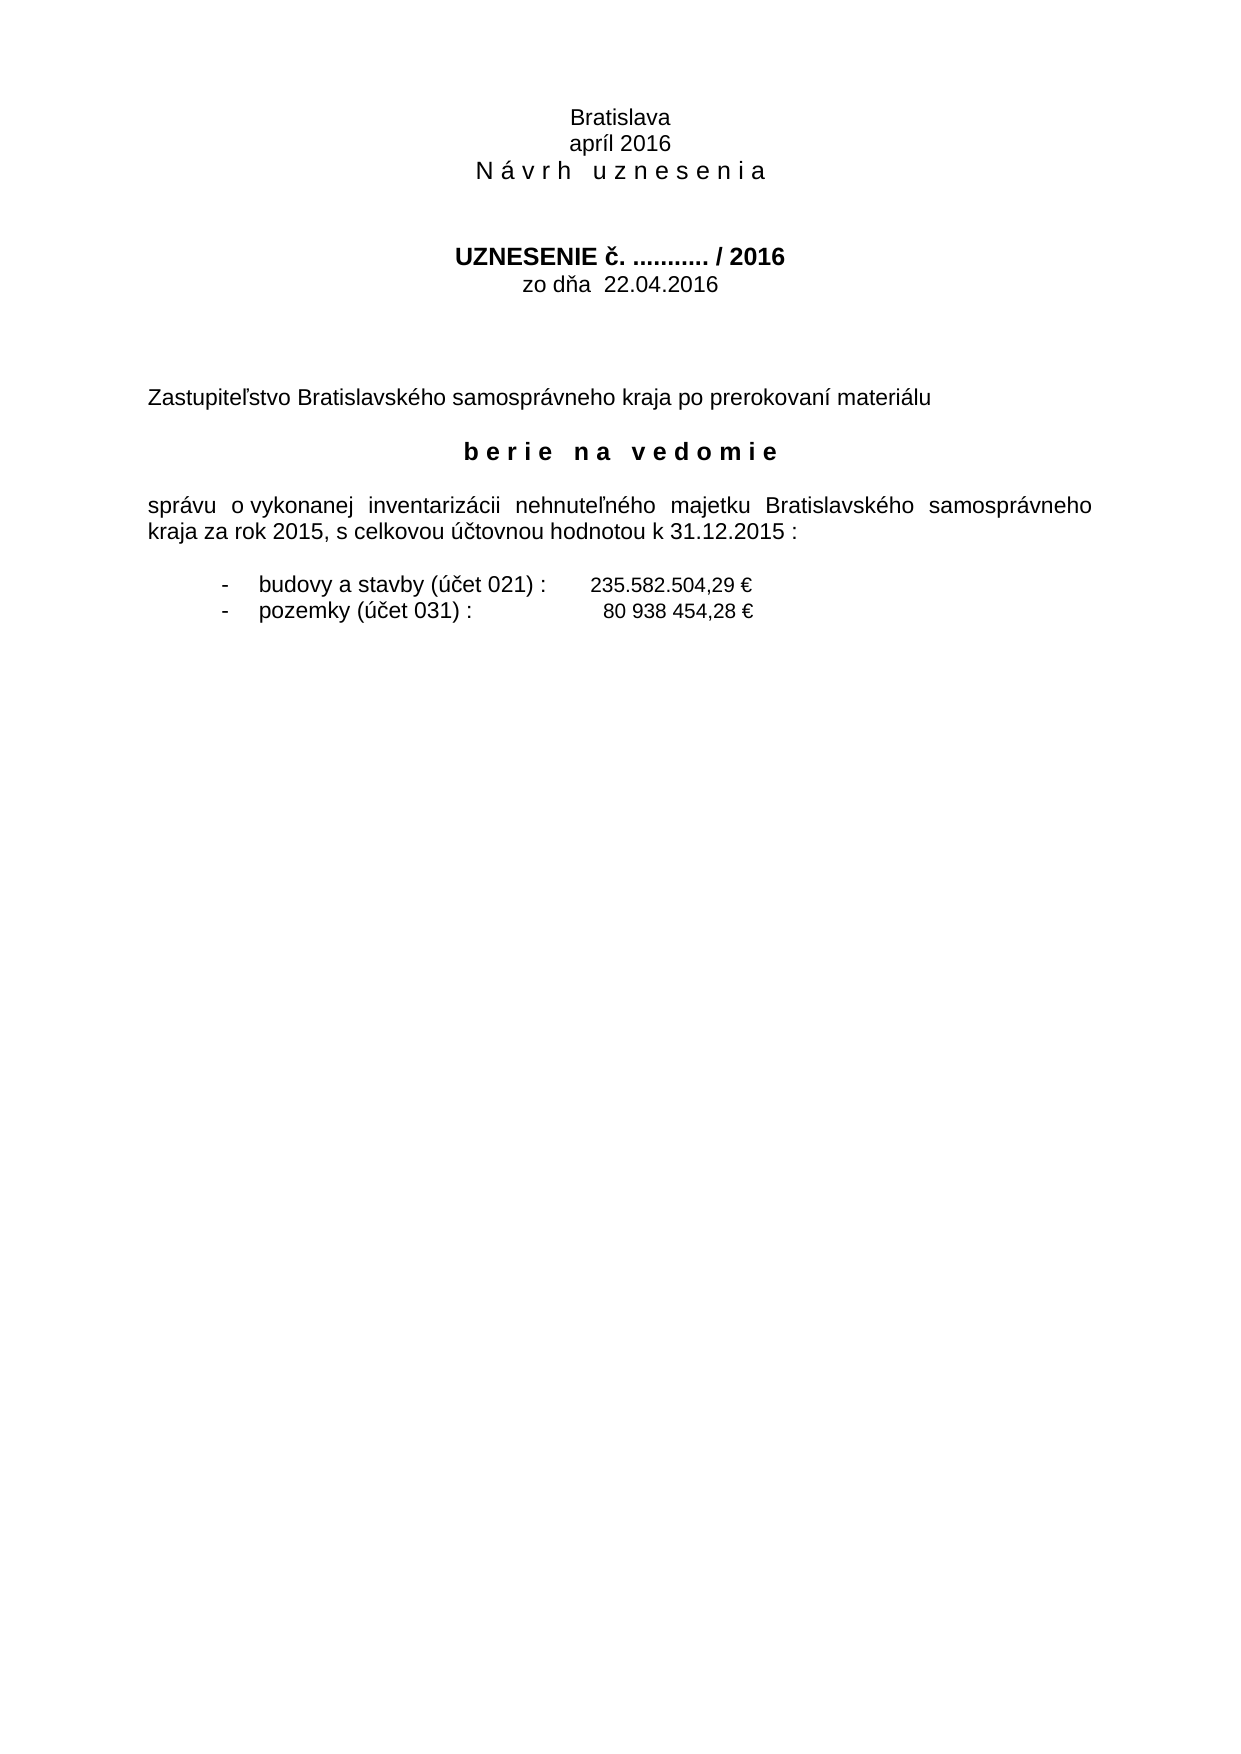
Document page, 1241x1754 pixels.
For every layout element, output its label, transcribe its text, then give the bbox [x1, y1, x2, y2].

text berie na vedomie [148, 436, 1093, 465]
text Návrh uznesenia [148, 156, 1093, 185]
text zo dňa 22.04.2016 [148, 271, 1093, 297]
text UZNESENIE č. ........... / 2016 [148, 242, 1093, 271]
text správu o vykonanej inventarizácii nehnuteľného majetku Bratislavského samosprávneho kraja za rok 2015, s celkovou účtovnou hodnotou k 31.12.2015 : [148, 492, 1093, 544]
text apríl 2016 [148, 130, 1093, 156]
text Zastupiteľstvo Bratislavského samosprávneho kraja po prerokovaní materiálu [148, 384, 1093, 410]
list pozemky (účet 031) : 80 938 454,28 € [221, 597, 1093, 623]
text Bratislava [148, 103, 1093, 130]
list budovy a stavby (účet 021) : 235.582.504,29 € [221, 571, 1093, 597]
